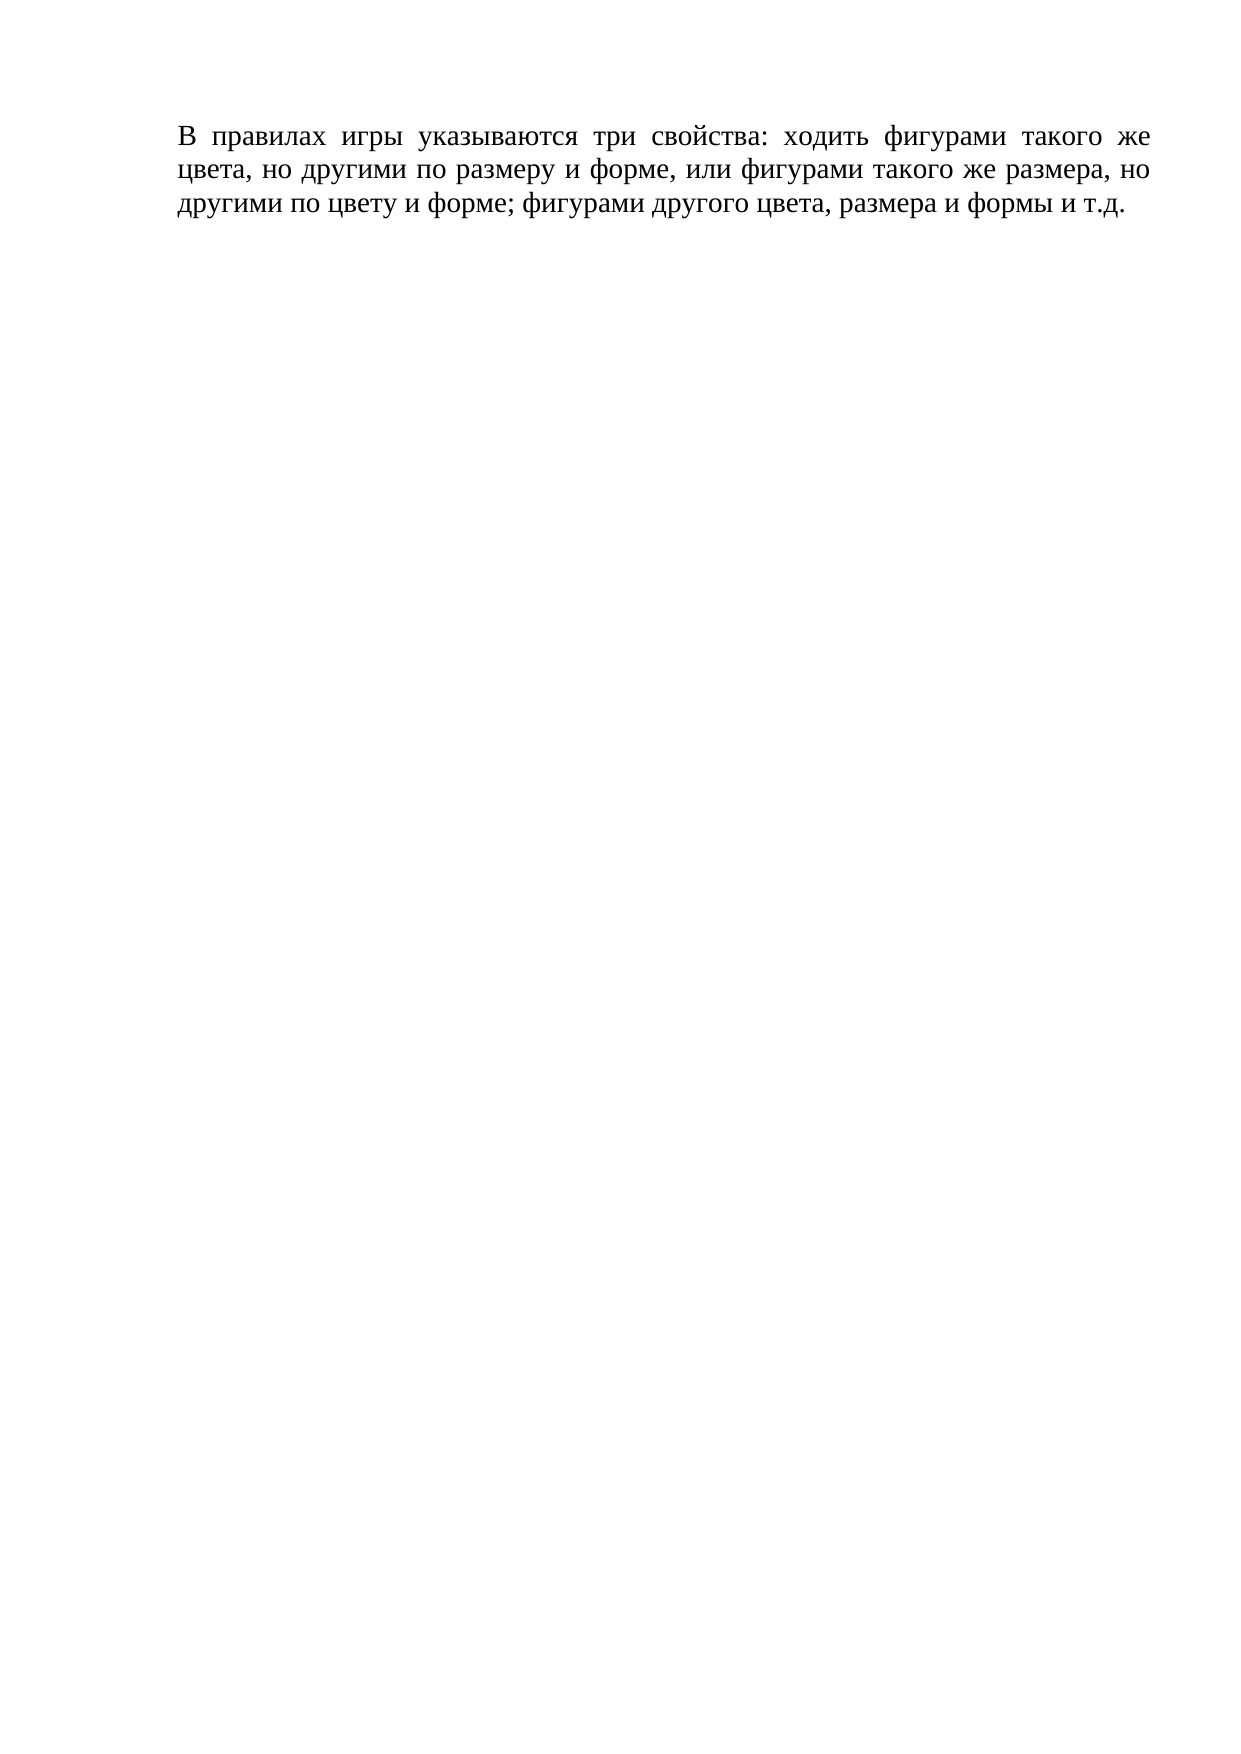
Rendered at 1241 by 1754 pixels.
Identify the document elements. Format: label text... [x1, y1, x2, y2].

text В правилах игры указываются три свойства: ходить фигурами такого же цвета, но другими по размеру и форме, или фигурами такого же размера, но другими по цвету и форме; фигурами другого цвета, размера и формы и т.д. [177, 118, 1152, 219]
